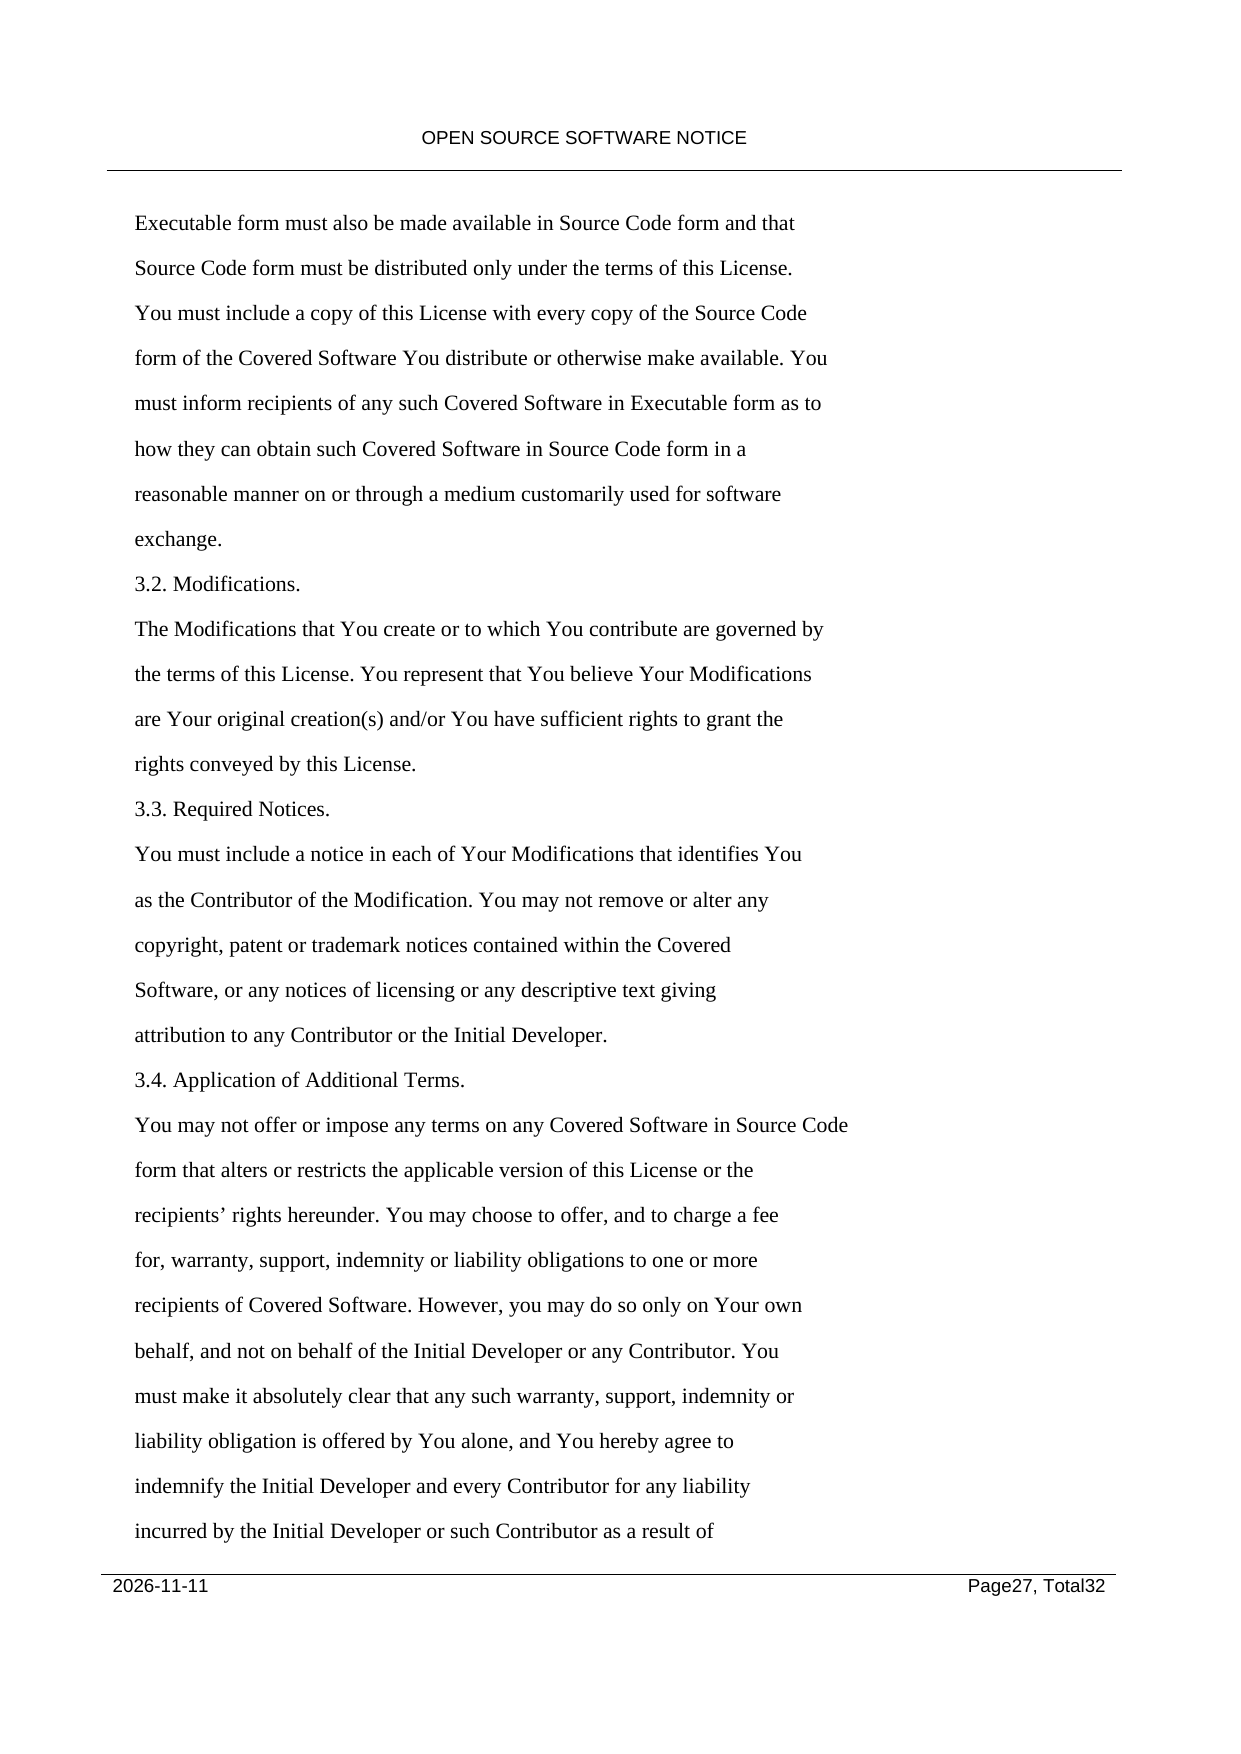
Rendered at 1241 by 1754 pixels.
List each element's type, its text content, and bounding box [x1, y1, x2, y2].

text form of the Covered Software You distribute or otherwise make available. You [112, 342, 1128, 374]
text 3.4. Application of Additional Terms. [112, 1063, 1128, 1096]
text reasonable manner on or through a medium customarily used for software [112, 477, 1128, 509]
text liability obligation is offered by You alone, and You hereby agree to [112, 1424, 1128, 1457]
text recipients of Covered Software. However, you may do so only on Your own [112, 1289, 1128, 1321]
text 3.3. Required Notices. [112, 793, 1128, 825]
text must make it absolutely clear that any such warranty, support, indemnity or [112, 1379, 1128, 1412]
text The Modifications that You create or to which You contribute are governed by [112, 612, 1128, 645]
text copyright, patent or trademark notices contained within the Covered [112, 928, 1128, 961]
text attribution to any Contributor or the Initial Developer. [112, 1018, 1128, 1051]
text form that alters or restricts the applicable version of this License or the [112, 1153, 1128, 1186]
text as the Contributor of the Modification. You may not remove or alter any [112, 883, 1128, 915]
text the terms of this License. You represent that You believe Your Modifications [112, 657, 1128, 690]
text rights conveyed by this License. [112, 748, 1128, 780]
text recipients’ rights hereunder. You may choose to offer, and to charge a fee [112, 1199, 1128, 1231]
text for, warranty, support, indemnity or liability obligations to one or more [112, 1244, 1128, 1276]
text You must include a copy of this License with every copy of the Source Code [112, 297, 1128, 329]
text 3.2. Modifications. [112, 567, 1128, 600]
text how they can obtain such Covered Software in Source Code form in a [112, 432, 1128, 464]
text Software, or any notices of licensing or any descriptive text giving [112, 973, 1128, 1006]
text indemnify the Initial Developer and every Contributor for any liability [112, 1469, 1128, 1502]
text You may not offer or impose any terms on any Covered Software in Source Code [112, 1108, 1128, 1141]
text incurred by the Initial Developer or such Contributor as a result of [112, 1514, 1128, 1547]
text Executable form must also be made available in Source Code form and that [112, 206, 1128, 239]
text You must include a notice in each of Your Modifications that identifies You [112, 838, 1128, 870]
text are Your original creation(s) and/or You have sufficient rights to grant the [112, 702, 1128, 735]
text behalf, and not on behalf of the Initial Developer or any Contributor. You [112, 1334, 1128, 1366]
text must inform recipients of any such Covered Software in Executable form as to [112, 387, 1128, 419]
text exchange. [112, 522, 1128, 554]
text Source Code form must be distributed only under the terms of this License. [112, 251, 1128, 284]
